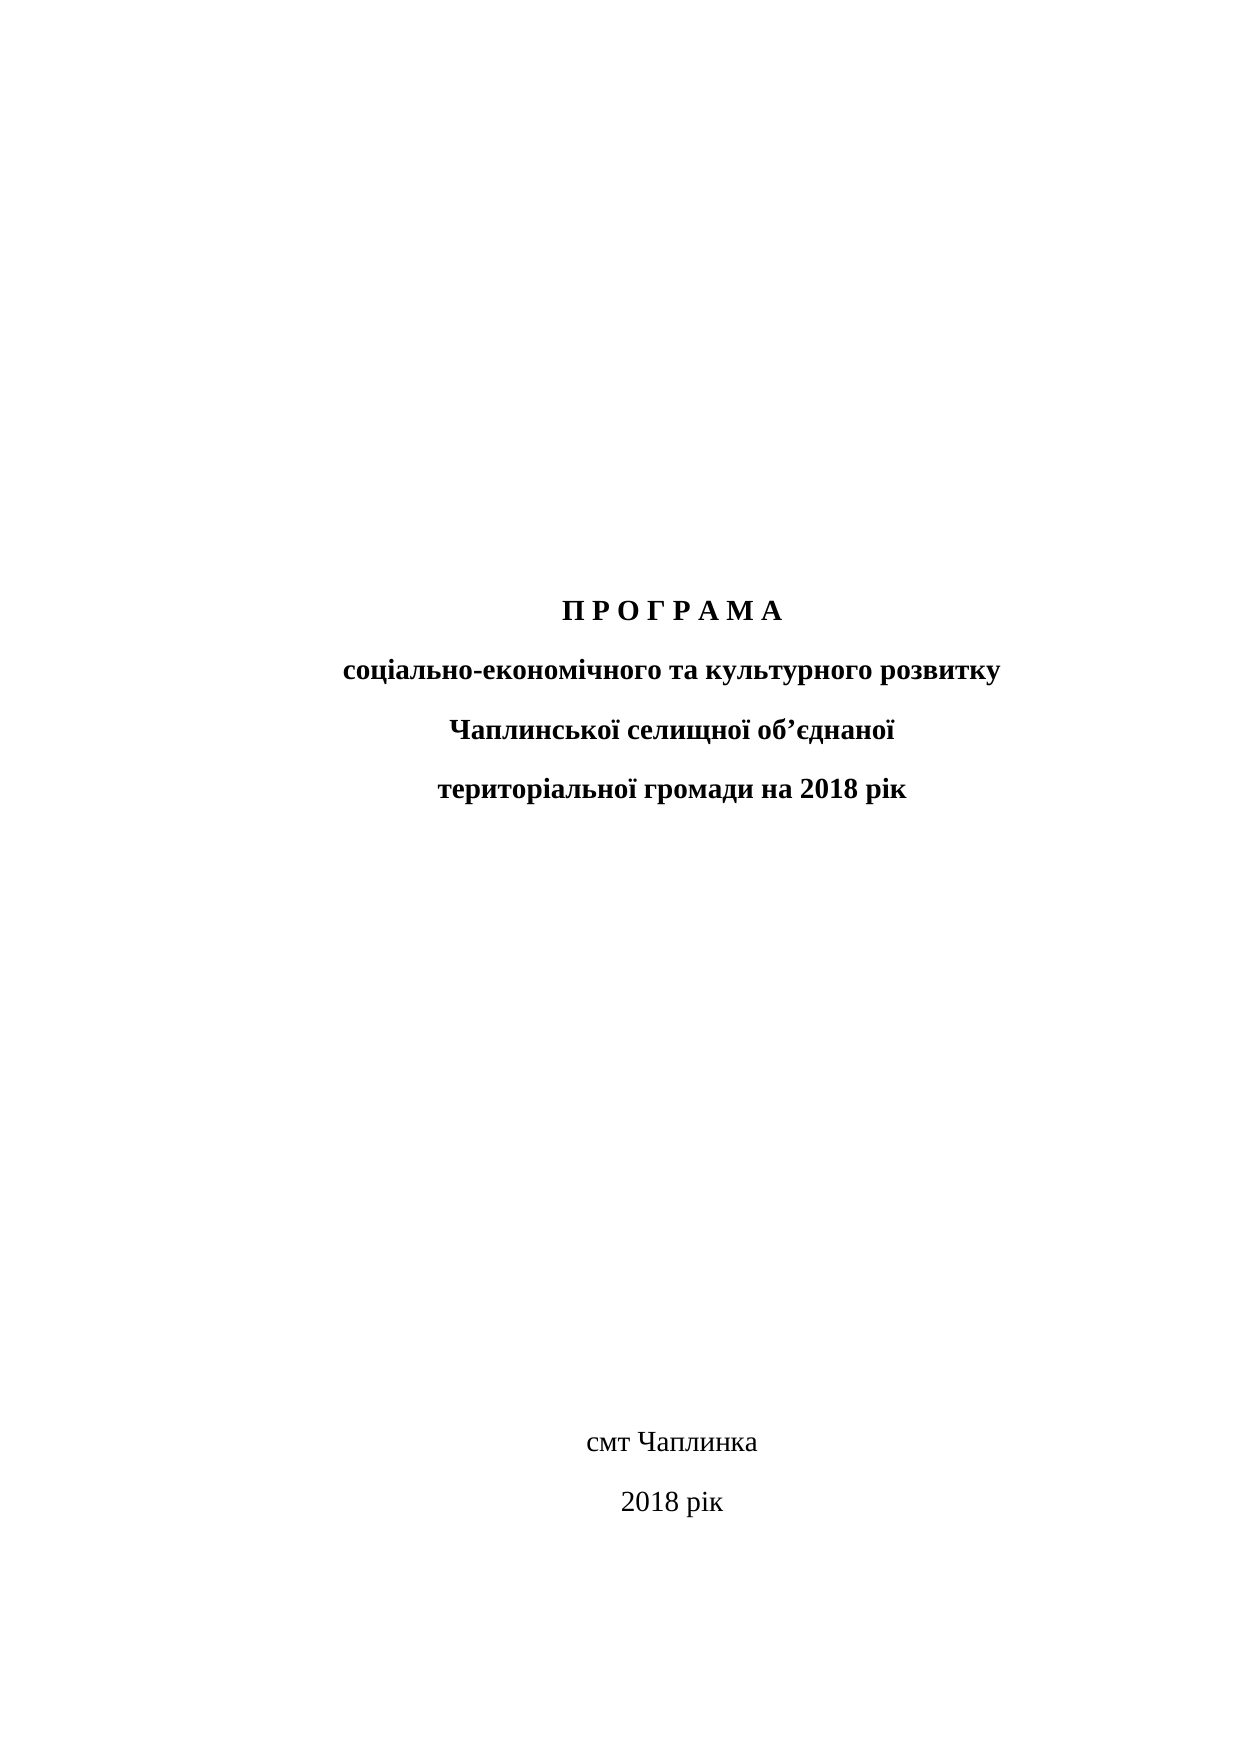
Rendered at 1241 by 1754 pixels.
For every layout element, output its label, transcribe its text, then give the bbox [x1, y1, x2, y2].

text територіальної громади на 2018 рік [177, 771, 1167, 805]
text П Р О Г Р А М А [177, 593, 1167, 627]
text 2018 рік [177, 1484, 1167, 1517]
text Чаплинської селищної об’єднаної [177, 712, 1167, 745]
text соціально-економічного та культурного розвитку [177, 652, 1167, 686]
text смт Чаплинка [177, 1424, 1167, 1458]
